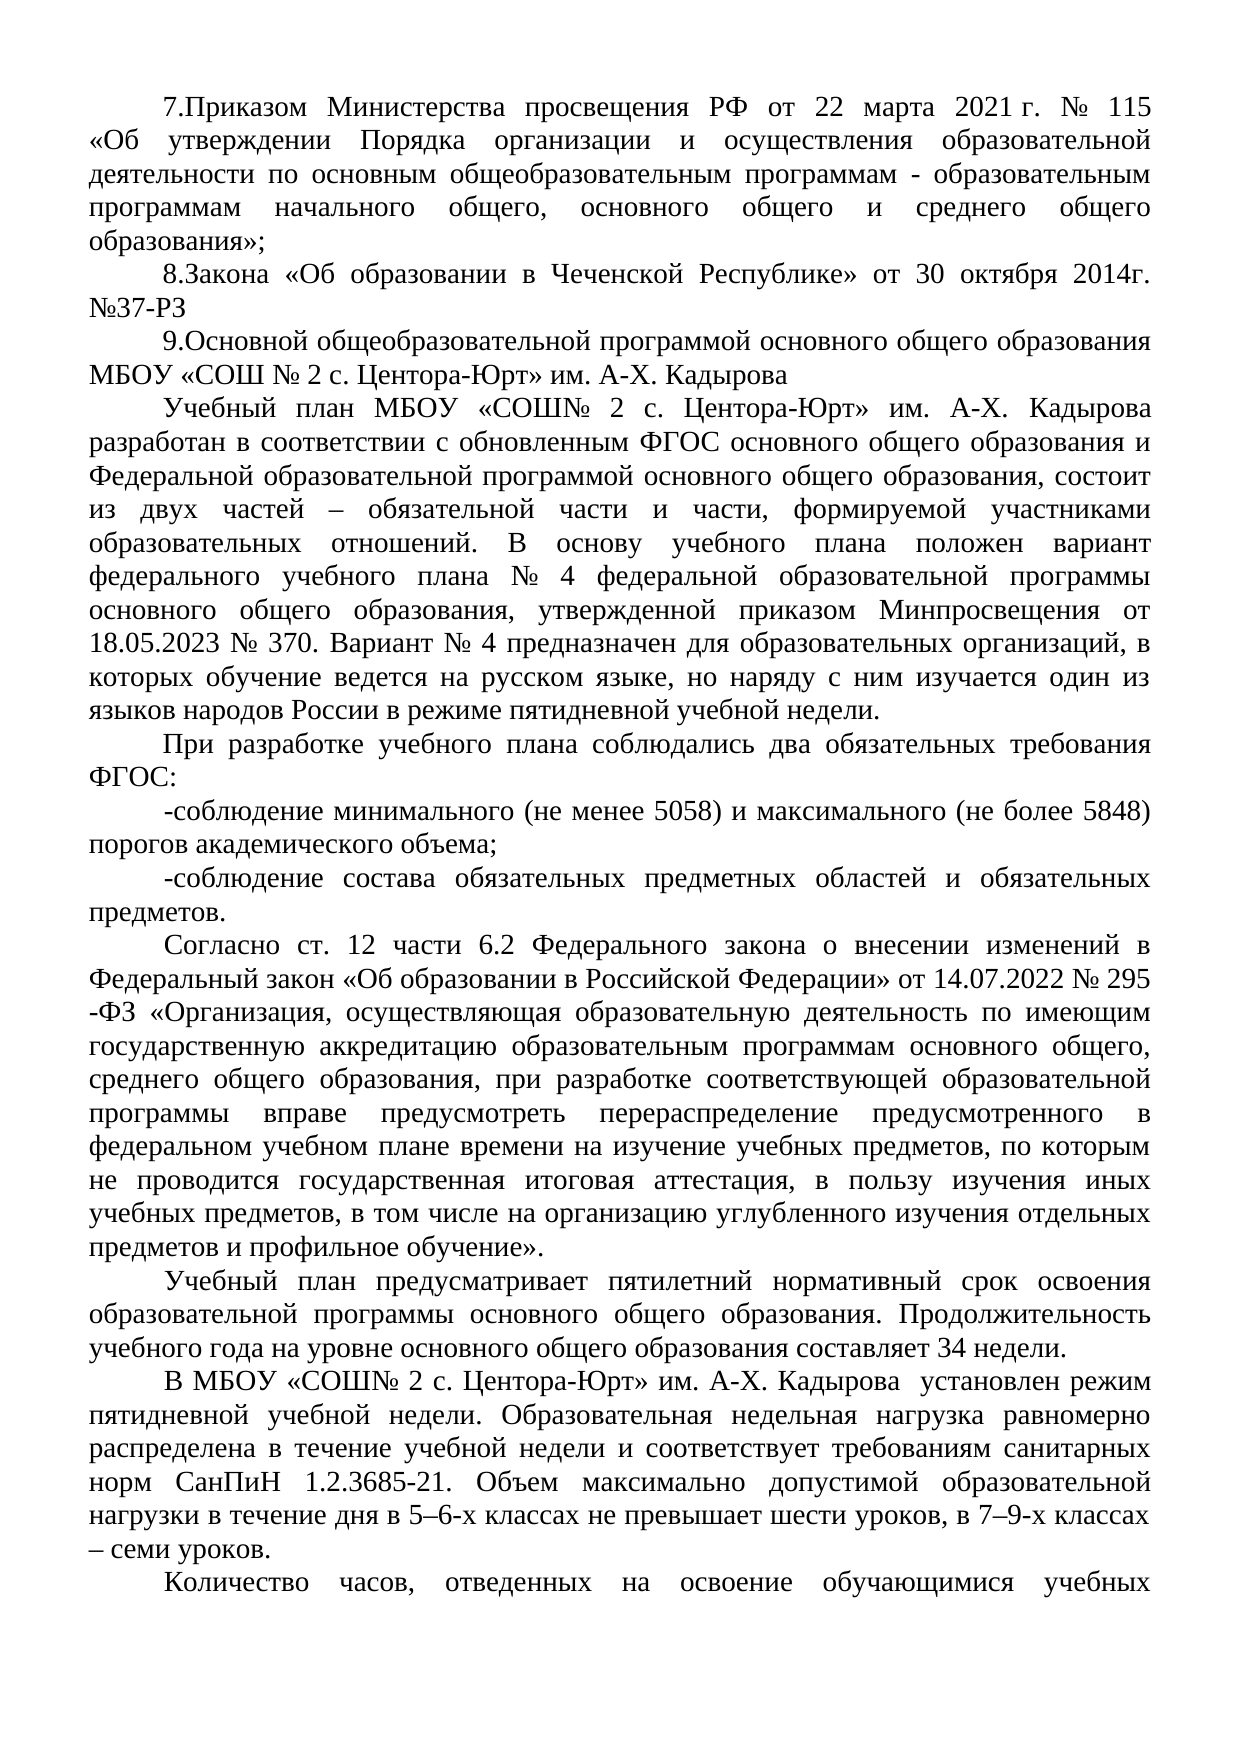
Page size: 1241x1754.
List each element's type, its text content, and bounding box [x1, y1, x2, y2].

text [88, 1564, 1152, 1598]
text 8.Закона «Об образовании в Чеченской Республике» от 30 октября 2014г. №37-РЗ [88, 256, 1152, 323]
text -соблюдение состава обязательных предметных областей и обязательных предметов. [88, 860, 1152, 927]
text -соблюдение минимального (не менее 5058) и максимального (не более 5848) порогов академического объема; [88, 793, 1152, 860]
text Учебный план предусматривает пятилетний нормативный срок освоения образовательной программы основного общего образования. Продолжительность учебного года на уровне основного общего образования составляет 34 недели. [88, 1263, 1152, 1363]
text 7.Приказом Министерства просвещения РФ от 22 марта 2021 г. № 115 «Об утверждении Порядка организации и осуществления образовательной деятельности по основным общеобразовательным программам - образовательным программам начального общего, основного общего и среднего общего образования»; [88, 89, 1152, 256]
text При разработке учебного плана соблюдались два обязательных требования ФГОС: [88, 726, 1152, 793]
text 9.Основной общеобразовательной программой основного общего образования МБОУ «СОШ № 2 с. Центора-Юрт» им. А-Х. Кадырова [88, 323, 1152, 391]
text В МБОУ «СОШ№ 2 с. Центора-Юрт» им. А-Х. Кадырова установлен режим пятидневной учебной недели. Образовательная недельная нагрузка равномерно распределена в течение учебной недели и соответствует требованиям санитарных норм СанПиН 1.2.3685-21. Объем максимально допустимой образовательной нагрузки в течение дня в 5–6-х классах не превышает шести уроков, в 7–9-х классах – семи уроков. [88, 1363, 1152, 1564]
text Учебный план МБОУ «СОШ№ 2 с. Центора-Юрт» им. А-Х. Кадырова разработан в соответствии с обновленным ФГОС основного общего образования и Федеральной образовательной программой основного общего образования, состоит из двух частей – обязательной части и части, формируемой участниками образовательных отношений. В основу учебного плана положен вариант федерального учебного плана № 4 федеральной образовательной программы основного общего образования, утвержденной приказом Минпросвещения от 18.05.2023 № 370. Вариант № 4 предназначен для образовательных организаций, в которых обучение ведется на русском языке, но наряду с ним изучается один из языков народов России в режиме пятидневной учебной недели. [88, 391, 1152, 726]
text Согласно ст. 12 части 6.2 Федерального закона о внесении изменений в Федеральный закон «Об образовании в Российской Федерации» от 14.07.2022 № 295 -ФЗ «Организация, осуществляющая образовательную деятельность по имеющим государственную аккредитацию образовательным программам основного общего, среднего общего образования, при разработке соответствующей образовательной программы вправе предусмотреть перераспределение предусмотренного в федеральном учебном плане времени на изучение учебных предметов, по которым не проводится государственная итоговая аттестация, в пользу изучения иных учебных предметов, в том числе на организацию углубленного изучения отдельных предметов и профильное обучение». [88, 927, 1152, 1263]
